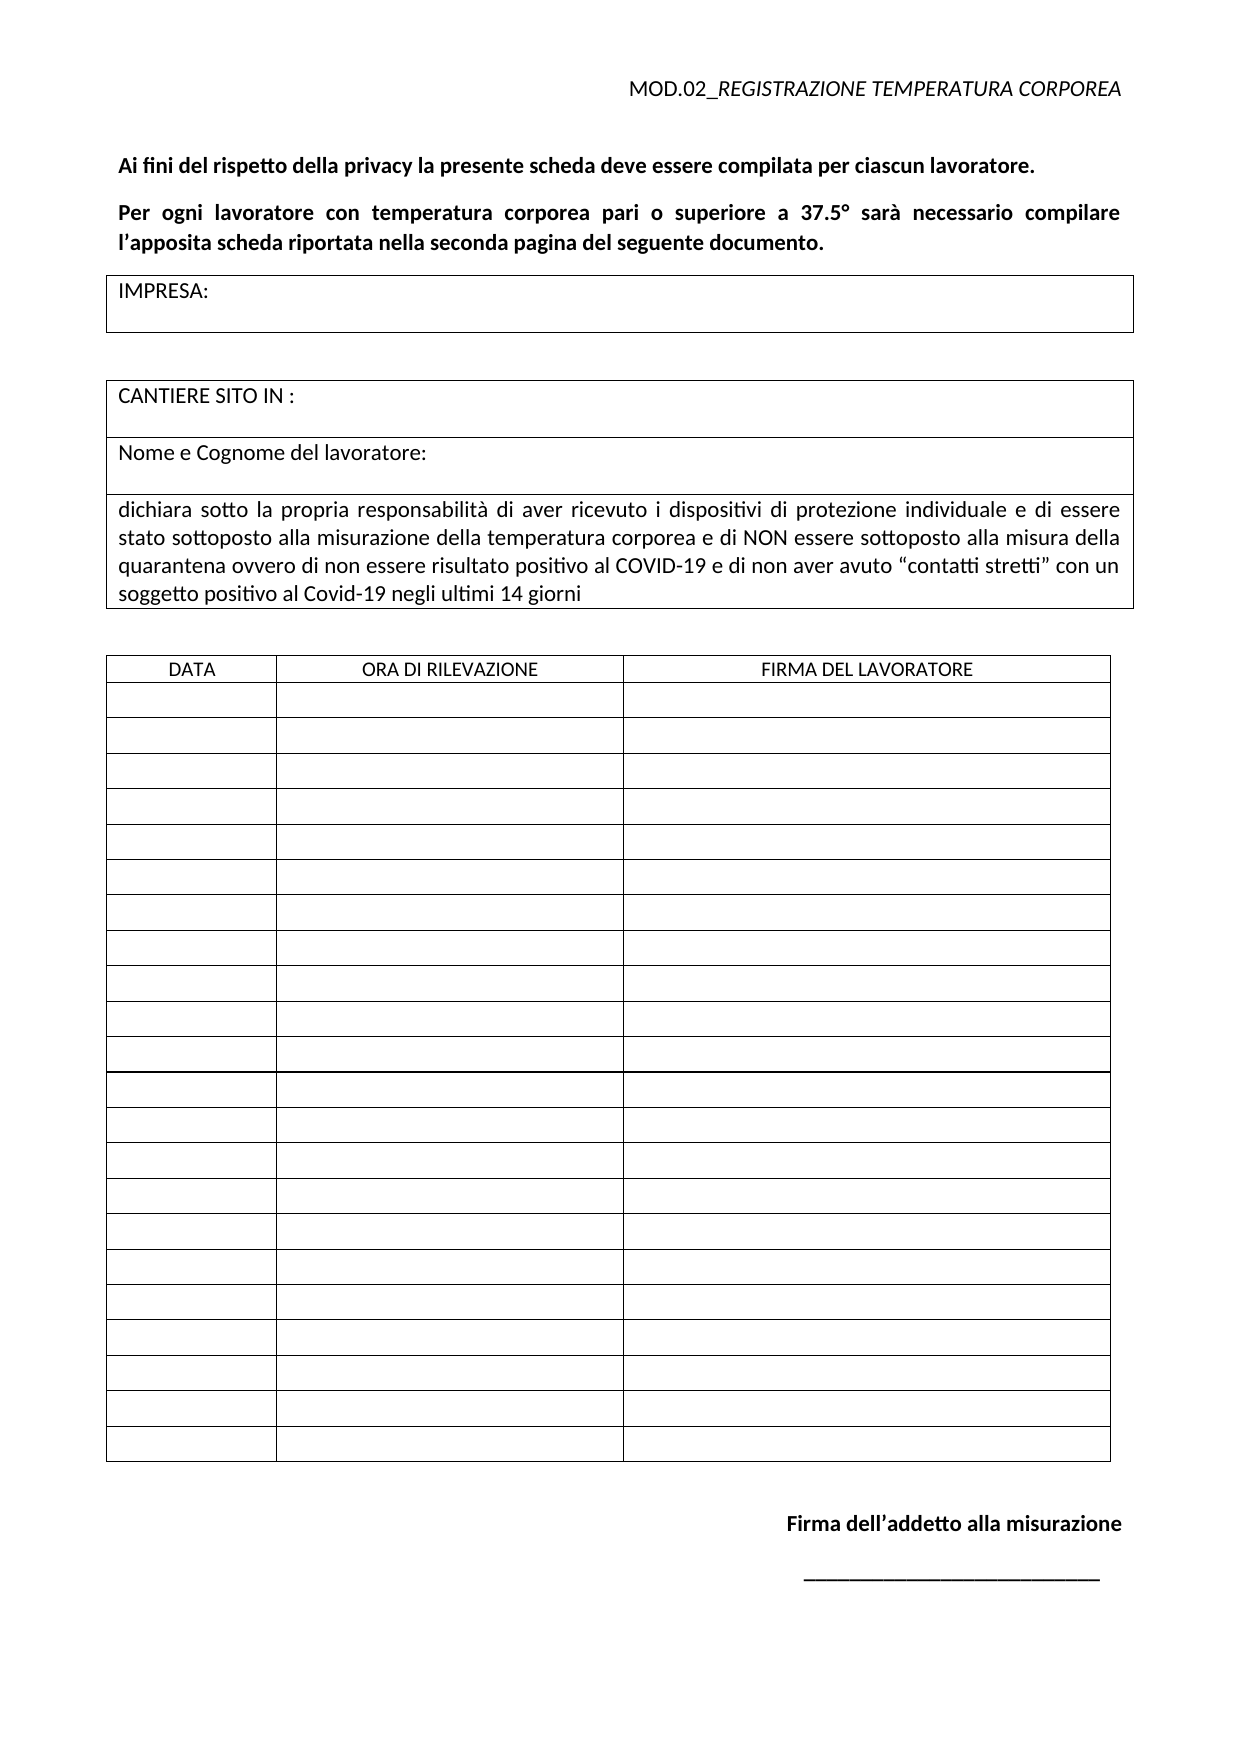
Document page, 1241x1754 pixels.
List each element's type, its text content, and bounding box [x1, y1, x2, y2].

table_cell [107, 860, 276, 894]
table_cell [624, 1143, 1110, 1178]
table_cell [107, 1250, 276, 1284]
table_cell [107, 789, 276, 823]
table_cell [107, 1073, 276, 1107]
table_cell [624, 825, 1110, 859]
table_cell [277, 1179, 623, 1213]
table_header CANTIERE SITO IN : [107, 381, 1133, 437]
table_cell [277, 1037, 623, 1071]
table_cell [107, 1391, 276, 1426]
table_cell [624, 1073, 1110, 1107]
table_cell [277, 754, 623, 788]
table_cell [277, 895, 623, 930]
table_cell [277, 931, 623, 965]
table_cell [624, 1108, 1110, 1142]
table_header DATA [107, 656, 276, 682]
text Ai fini del rispetto della privacy la presente scheda deve essere compilata per ciascun lavoratore. [118, 151, 1122, 179]
table_cell [277, 1214, 623, 1248]
table_cell [277, 1356, 623, 1390]
table_cell [277, 966, 623, 1001]
table_cell [107, 683, 276, 717]
table_cell [107, 718, 276, 753]
table_cell [107, 1356, 276, 1390]
table_cell Nome e Cognome del lavoratore: [107, 438, 1133, 494]
table_cell [107, 1108, 276, 1142]
table_cell [624, 860, 1110, 894]
table_cell [107, 966, 276, 1001]
table_cell [107, 895, 276, 930]
table_cell dichiara sotto la propria responsabilità di aver ricevuto i dispositivi di protezione individuale e di essere stato sottoposto alla misurazione della temperatura corporea e di NON essere sottoposto alla misura della quarantena ovvero di non essere risultato positivo al COVID-19 e di non aver avuto “contatti stretti” con un soggetto positivo al Covid-19 negli ultimi 14 giorni [107, 495, 1133, 607]
table_cell [107, 931, 276, 965]
table_cell [277, 789, 623, 823]
text __________________________ [782, 1556, 1122, 1584]
table_cell [277, 683, 623, 717]
table_cell [107, 1179, 276, 1213]
table_cell [624, 1214, 1110, 1248]
table_header IMPRESA: [107, 276, 1133, 332]
table_cell [624, 931, 1110, 965]
table_cell [277, 1250, 623, 1284]
table_cell [277, 1143, 623, 1178]
table_cell [624, 1427, 1110, 1461]
table_cell [277, 1002, 623, 1036]
table_cell [624, 1002, 1110, 1036]
table_cell [107, 1427, 276, 1461]
table_cell [624, 754, 1110, 788]
table_cell [107, 1037, 276, 1071]
table_cell [277, 860, 623, 894]
table_cell [107, 1143, 276, 1178]
table_cell [277, 825, 623, 859]
table_cell [107, 1002, 276, 1036]
table_cell [277, 1427, 623, 1461]
table_header FIRMA DEL LAVORATORE [624, 656, 1110, 682]
table_cell [624, 1391, 1110, 1426]
table_cell [624, 1037, 1110, 1071]
text Per ogni lavoratore con temperatura corporea pari o superiore a 37.5° sarà necessario compilare l’apposita scheda riportata nella seconda pagina del seguente documento. [118, 198, 1122, 256]
table_cell [277, 1108, 623, 1142]
table_cell [277, 1320, 623, 1355]
table_header ORA DI RILEVAZIONE [277, 656, 623, 682]
table_cell [277, 1285, 623, 1319]
table_cell [107, 754, 276, 788]
table_cell [107, 1285, 276, 1319]
table_cell [624, 895, 1110, 930]
table_cell [277, 718, 623, 753]
text Firma dell’addetto alla misurazione [118, 1509, 1122, 1537]
table_cell [624, 789, 1110, 823]
table_cell [624, 683, 1110, 717]
table_cell [107, 1320, 276, 1355]
table_cell [277, 1391, 623, 1426]
table_cell [624, 1356, 1110, 1390]
table_cell [624, 1285, 1110, 1319]
table_cell [624, 966, 1110, 1001]
table_cell [107, 825, 276, 859]
table_cell [624, 1320, 1110, 1355]
table_cell [277, 1073, 623, 1107]
table_cell [624, 1179, 1110, 1213]
table_cell [107, 1214, 276, 1248]
table_cell [624, 1250, 1110, 1284]
table_cell [624, 718, 1110, 753]
